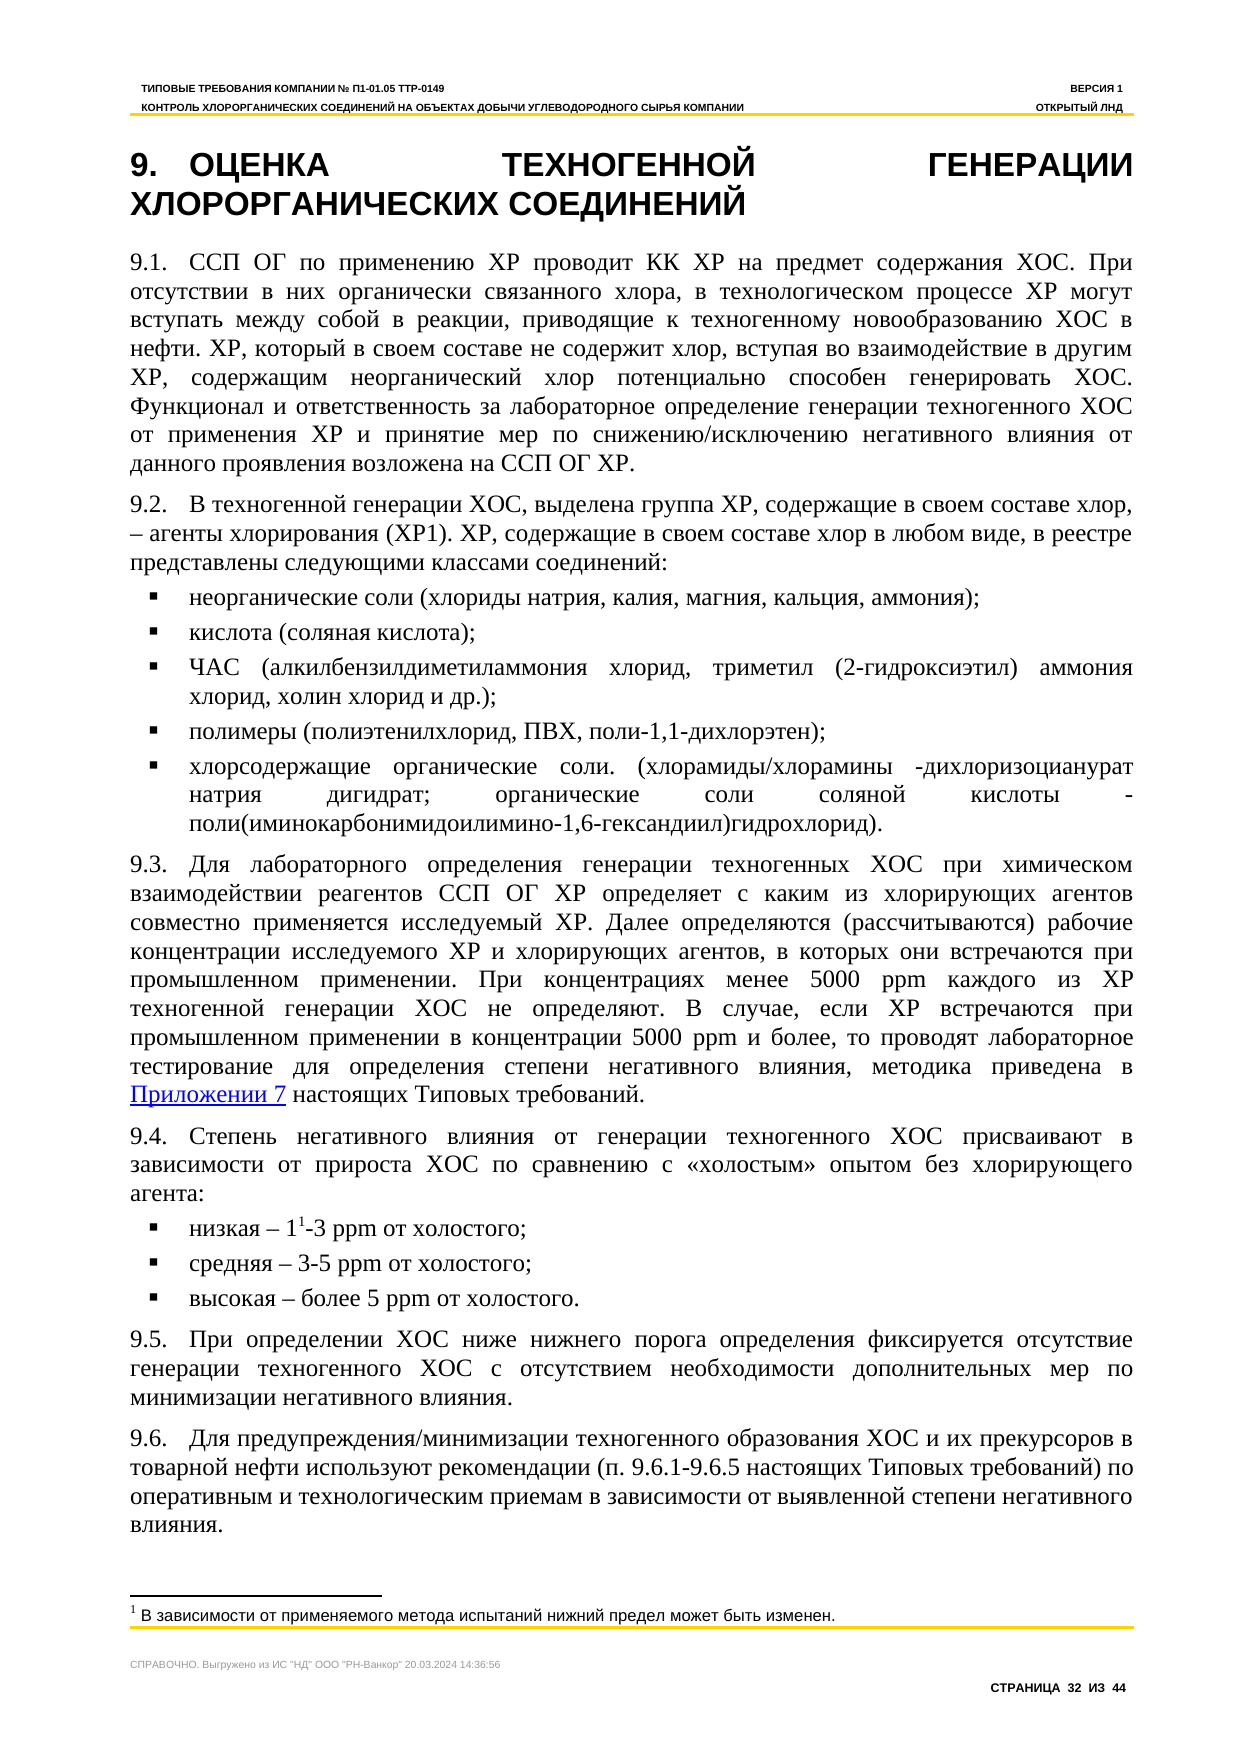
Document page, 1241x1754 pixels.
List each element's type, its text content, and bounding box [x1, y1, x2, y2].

list В техногенной генерации ХОС, выделена группа ХР, содержащие в своем составе хлор, – агенты хлорирования (ХР1). ХР, содержащие в своем составе хлор в любом виде, в реестре представлены следующими классами соединений: [130, 489, 1134, 576]
list полимеры (полиэтенилхлорид, ПВХ, поли-1,1-дихлорэтен); [148, 716, 1134, 744]
list Для предупреждения/минимизации техногенного образования ХОС и их прекурсоров в товарной нефти используют рекомендации (п. 9.6.1-9.6.5 настоящих Типовых требований) по оперативным и технологическим приемам в зависимости от выявленной степени негативного влияния. [130, 1423, 1134, 1538]
list ССП ОГ по применению ХР проводит КК ХР на предмет содержания ХОС. При отсутствии в них органически связанного хлора, в технологическом процессе ХР могут вступать между собой в реакции, приводящие к техногенному новообразованию ХОС в нефти. ХР, который в своем составе не содержит хлор, вступая во взаимодействие в другим ХР, содержащим неорганический хлор потенциально способен генерировать ХОС. Функционал и ответственность за лабораторное определение генерации техногенного ХОС от применения ХР и принятие мер по снижению/исключению негативного влияния от данного проявления возложена на ССП ОГ ХР. [130, 247, 1134, 477]
list хлорсодержащие органические соли. (хлорамиды/хлорамины -дихлоризоцианурат натрия дигидрат; органические соли соляной кислоты - поли(иминокарбонимидоилимино-1,6-гександиил)гидрохлорид). [148, 751, 1134, 837]
list высокая – более 5 ppm от холостого. [148, 1283, 1134, 1312]
list средняя – 3-5 ppm от холостого; [148, 1248, 1134, 1277]
list ОЦЕНКА ТЕХНОГЕННОЙ ГЕНЕРАЦИИ ХЛОРОРГАНИЧЕСКИХ СОЕДИНЕНИЙ [130, 145, 1134, 222]
list Для лабораторного определения генерации техногенных ХОС при химическом взаимодействии реагентов ССП ОГ ХР определяет с каким из хлорирующих агентов совместно применяется исследуемый ХР. Далее определяются (рассчитываются) рабочие концентрации исследуемого ХР и хлорирующих агентов, в которых они встречаются при промышленном применении. При концентрациях менее 5000 ppm каждого из ХР техногенной генерации ХОС не определяют. В случае, если ХР встречаются при промышленном применении в концентрации 5000 ppm и более, то проводят лабораторное тестирование для определения степени негативного влияния, методика приведена в Приложении 7 настоящих Типовых требований. [130, 849, 1134, 1108]
list ЧАС (алкилбензилдиметиламмония хлорид, триметил (2-гидроксиэтил) аммония хлорид, холин хлорид и др.); [148, 652, 1134, 709]
list кислота (соляная кислота); [148, 617, 1134, 646]
list При определении ХОС ниже нижнего порога определения фиксируется отсутствие генерации техногенного ХОС с отсутствием необходимости дополнительных мер по минимизации негативного влияния. [130, 1324, 1134, 1411]
list неорганические соли (хлориды натрия, калия, магния, кальция, аммония); [148, 582, 1134, 611]
list низкая – 1-3 ppm от холостого; [148, 1213, 1134, 1242]
list Степень негативного влияния от генерации техногенного ХОС присваивают в зависимости от прироста ХОС по сравнению с «холостым» опытом без хлорирующего агента: [130, 1121, 1134, 1207]
